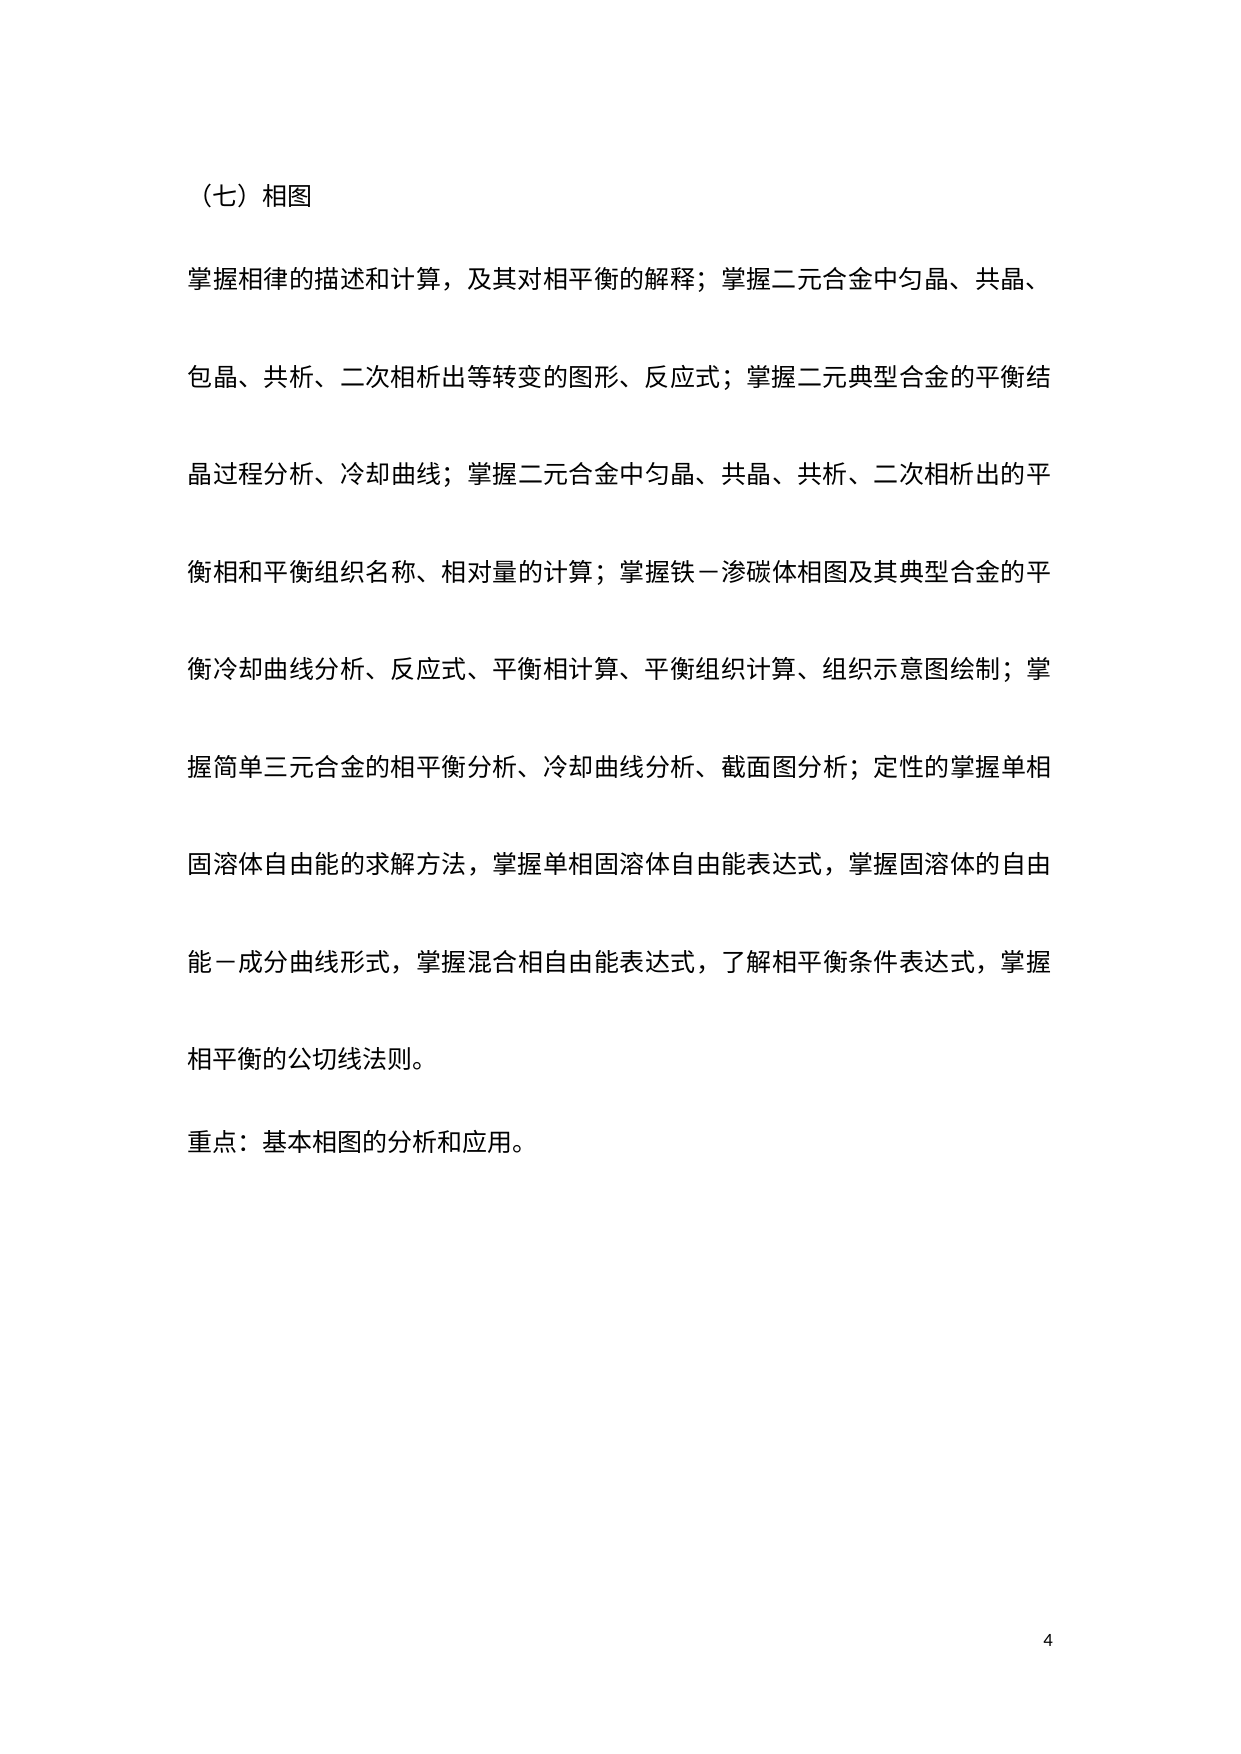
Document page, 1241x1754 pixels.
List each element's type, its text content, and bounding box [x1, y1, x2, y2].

text 重点：基本相图的分析和应用。 [187, 1108, 1053, 1173]
text 掌握相律的描述和计算，及其对相平衡的解释；掌握二元合金中匀晶、共晶、包晶、共析、二次相析出等转变的图形、反应式；掌握二元典型合金的平衡结晶过程分析、冷却曲线；掌握二元合金中匀晶、共晶、共析、二次相析出的平衡相和平衡组织名称、相对量的计算；掌握铁－渗碳体相图及其典型合金的平衡冷却曲线分析、反应式、平衡相计算、平衡组织计算、组织示意图绘制；掌握简单三元合金的相平衡分析、冷却曲线分析、截面图分析；定性的掌握单相固溶体自由能的求解方法，掌握单相固溶体自由能表达式，掌握固溶体的自由能－成分曲线形式，掌握混合相自由能表达式，了解相平衡条件表达式，掌握相平衡的公切线法则。 [187, 245, 1053, 1090]
text （七）相图 [187, 162, 1053, 227]
